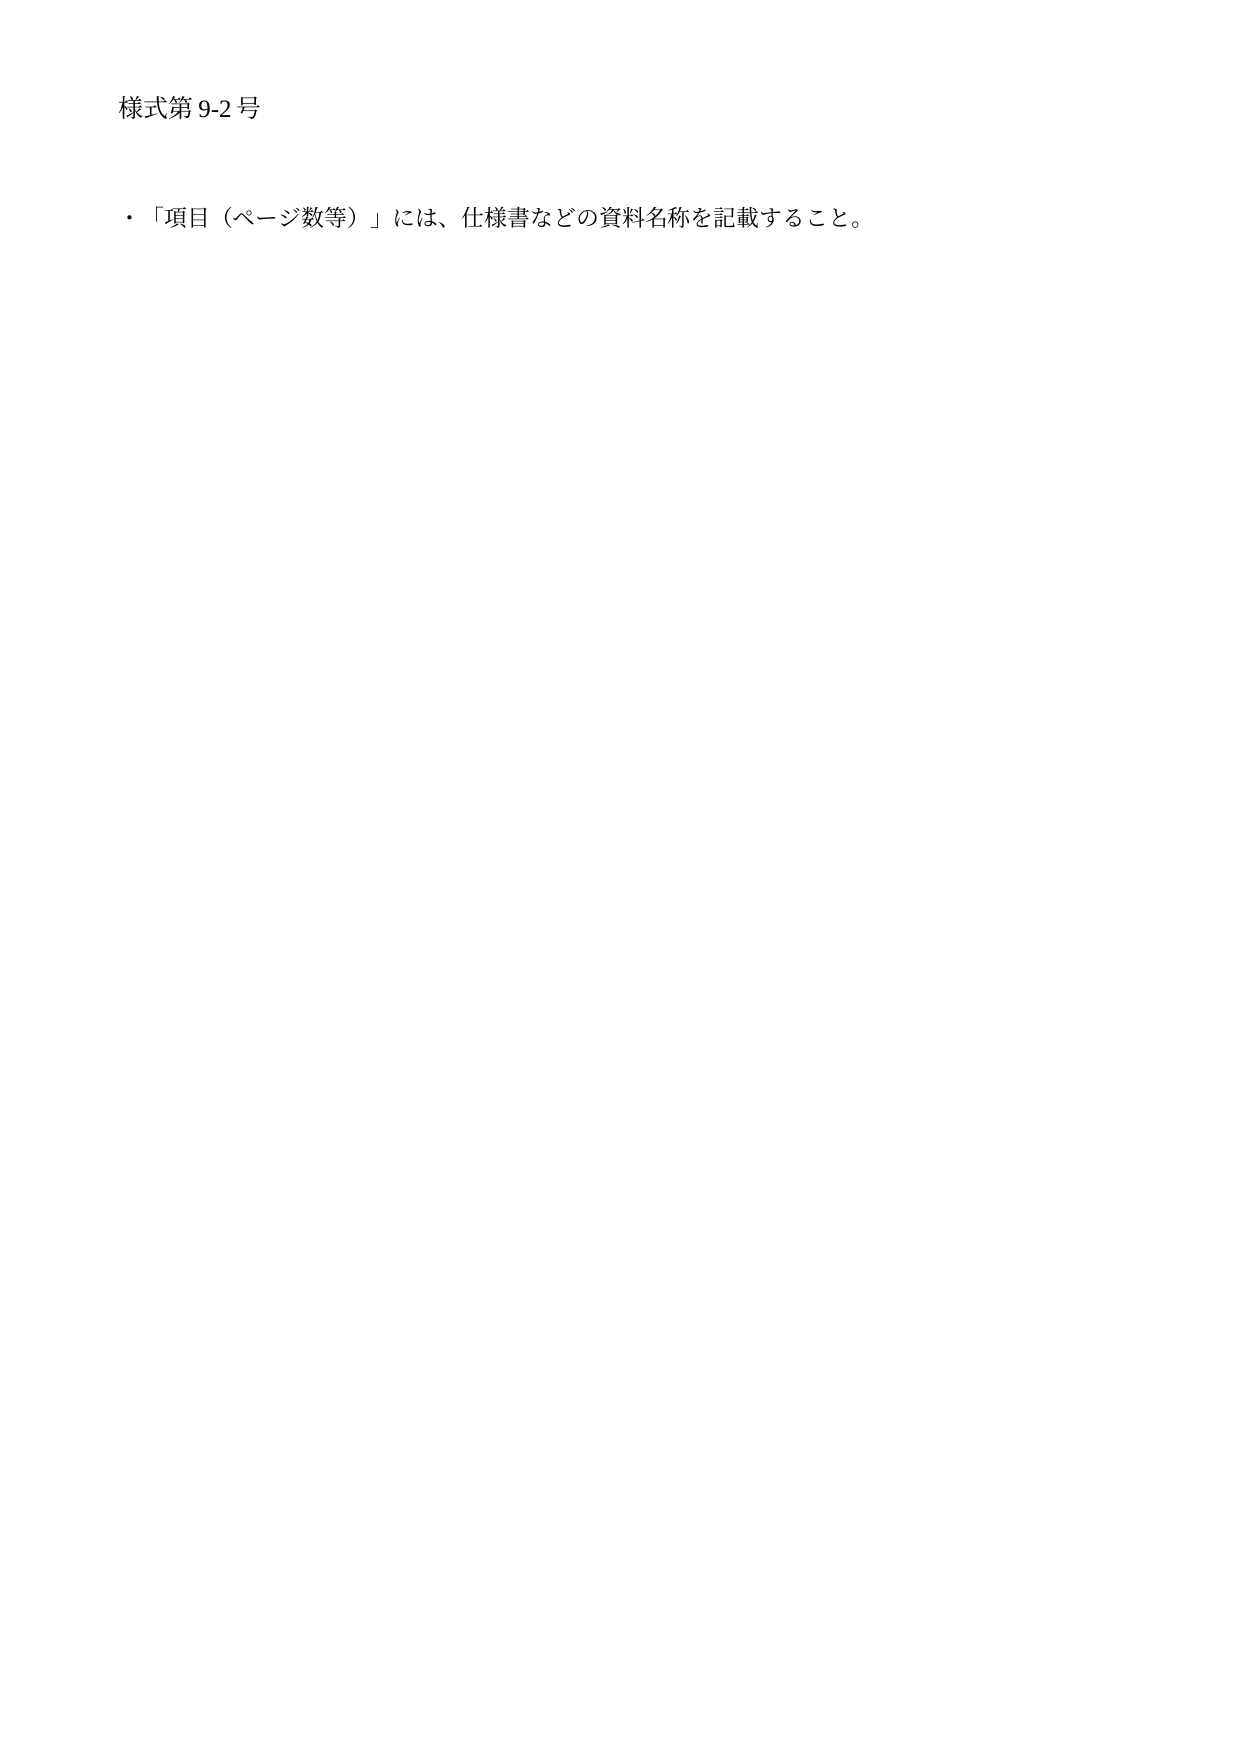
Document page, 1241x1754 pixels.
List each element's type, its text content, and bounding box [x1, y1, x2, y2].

text ・「項目（ページ数等）」には、仕様書などの資料名称を記載すること。 [118, 197, 1122, 235]
